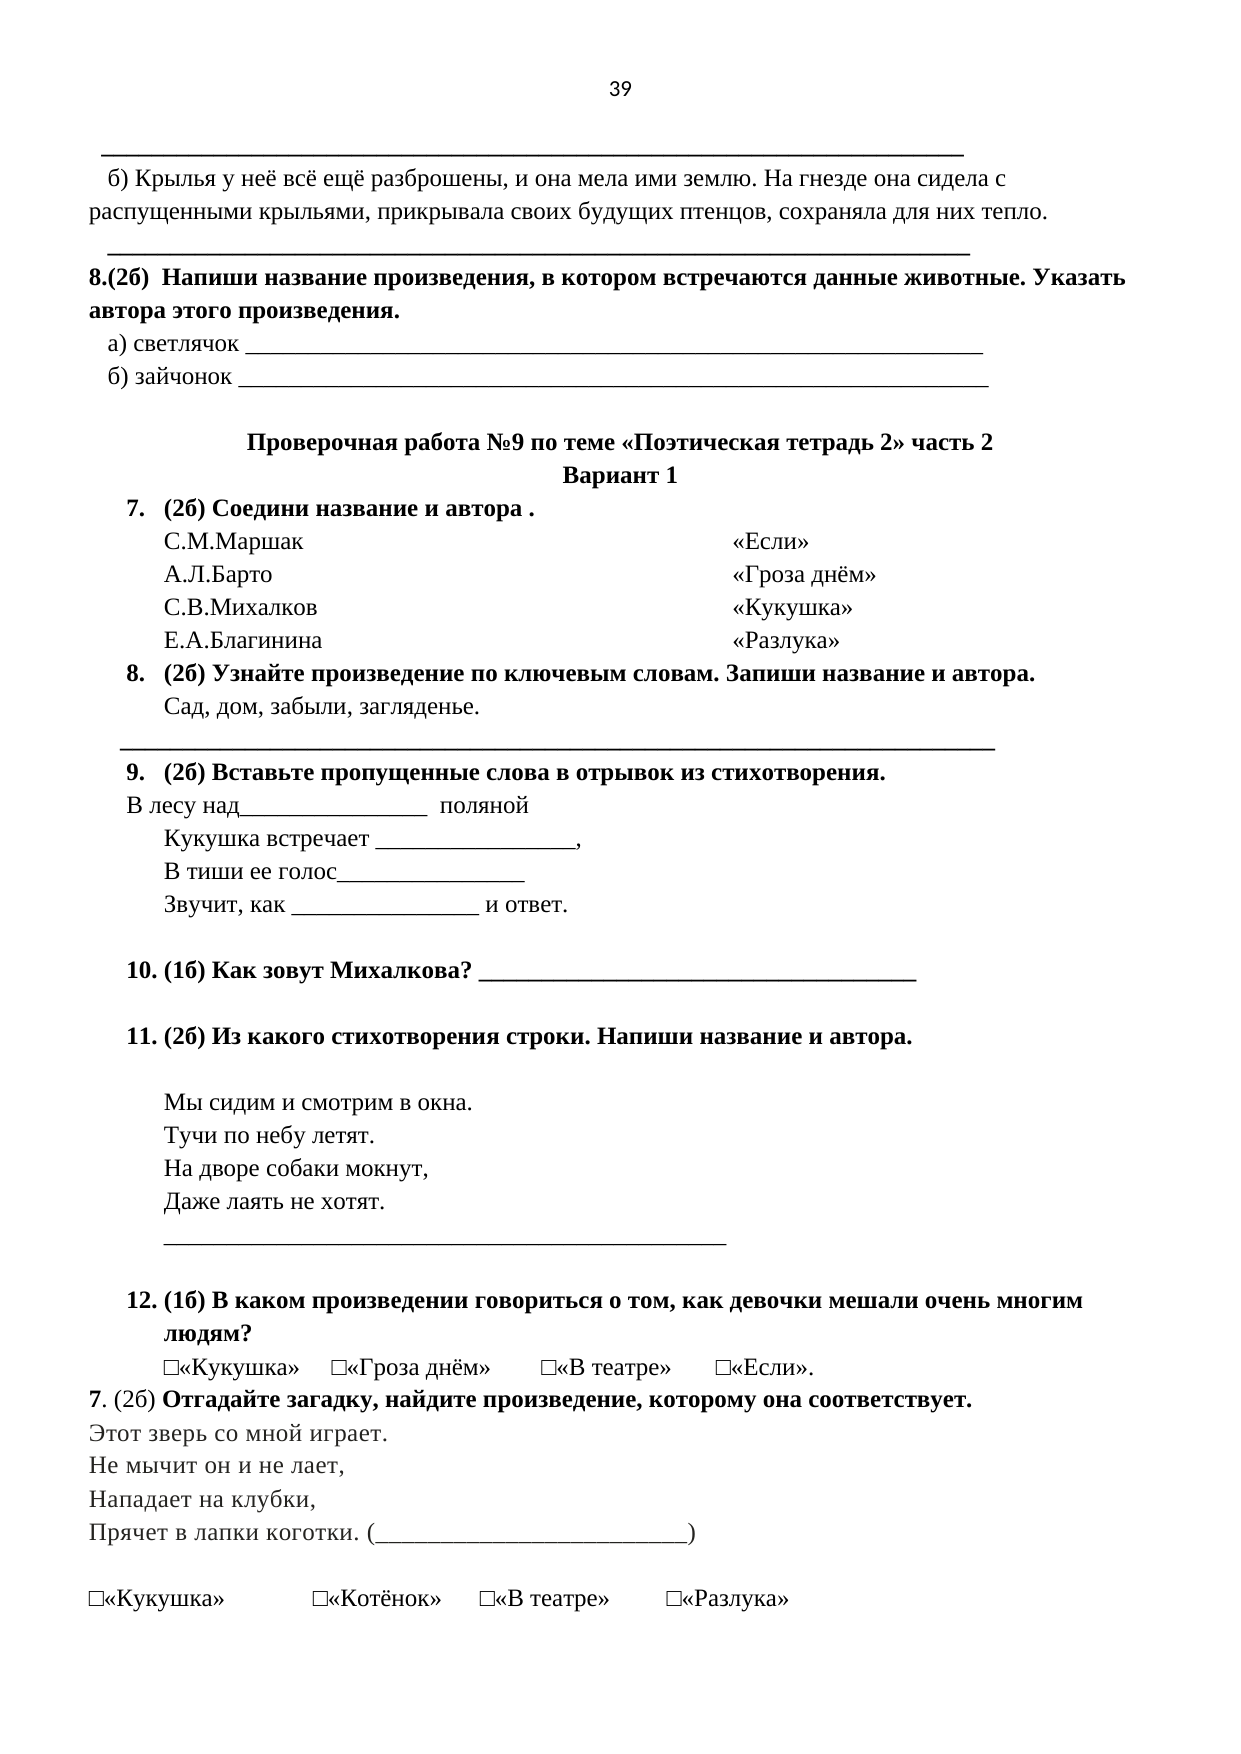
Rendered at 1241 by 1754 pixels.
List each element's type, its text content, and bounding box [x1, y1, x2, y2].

list В тиши ее голос_______________ [164, 856, 1152, 885]
list Звучит, как _______________ и ответ. [164, 889, 1152, 918]
list На дворе собаки мокнут, [164, 1153, 1152, 1182]
list _____________________________________________ [164, 1219, 1152, 1248]
list «Гроза днём» [732, 559, 1152, 588]
text б) зайчонок ____________________________________________________________ [89, 361, 1152, 390]
list «Если» [732, 526, 1152, 555]
text Этот зверь со мной играет. Не мычит он и не лает, Нападает на клубки, Прячет в лапки коготки. (________________________) [89, 1418, 1152, 1545]
text □«Кукушка» □«Котёнок» □«В театре» □«Разлука» [89, 1583, 1152, 1611]
list Е.А.Благинина [164, 625, 583, 654]
list (2б) Из какого стихотворения строки. Напиши название и автора. [126, 1021, 1152, 1050]
list «Разлука» [732, 625, 1152, 654]
text 7. (2б) Отгадайте загадку, найдите произведение, которому она соответствует. [89, 1384, 1152, 1413]
list С.М.Маршак [164, 526, 583, 555]
list (1б) Как зовут Михалкова? ___________________________________ [126, 955, 1152, 984]
text _____________________________________________________________________ [89, 229, 1152, 258]
text б) Крылья у неё всё ещё разброшены, и она мела ими землю. На гнезде она сидела с распущенными крыльями, прикрывала своих будущих птенцов, сохраняла для них тепло. [89, 163, 1152, 224]
list Мы сидим и смотрим в окна. [164, 1087, 1152, 1116]
list Тучи по небу летят. [164, 1120, 1152, 1149]
text Вариант 1 [89, 460, 1152, 489]
text ______________________________________________________________________ [89, 724, 1152, 753]
list (2б) Соедини название и автора . [126, 493, 1152, 522]
list (1б) В каком произведении говориться о том, как девочки мешали очень многим людям? [126, 1286, 1152, 1347]
text Проверочная работа №9 по теме «Поэтическая тетрадь 2» часть 2 [89, 427, 1152, 456]
list (2б) Вставьте пропущенные слова в отрывок из стихотворения. [126, 757, 1152, 786]
list (2б) Узнайте произведение по ключевым словам. Запиши название и автора. [126, 658, 1152, 687]
text 8.(2б) Напиши название произведения, в котором встречаются данные животные. Указать автора этого произведения. [89, 262, 1152, 324]
text _____________________________________________________________________ [89, 130, 1152, 158]
list Даже лаять не хотят. [164, 1186, 1152, 1215]
list А.Л.Барто [164, 559, 583, 588]
list Кукушка встречает ________________, [164, 823, 1152, 852]
text В лесу над_______________ поляной [126, 790, 1152, 819]
text а) светлячок ___________________________________________________________ [89, 328, 1152, 357]
list □«Кукушка» □«Гроза днём» □«В театре» □«Если». [164, 1352, 1152, 1380]
text Сад, дом, забыли, загляденье. [164, 691, 1152, 720]
list «Кукушка» [732, 592, 1152, 621]
list С.В.Михалков [164, 592, 583, 621]
